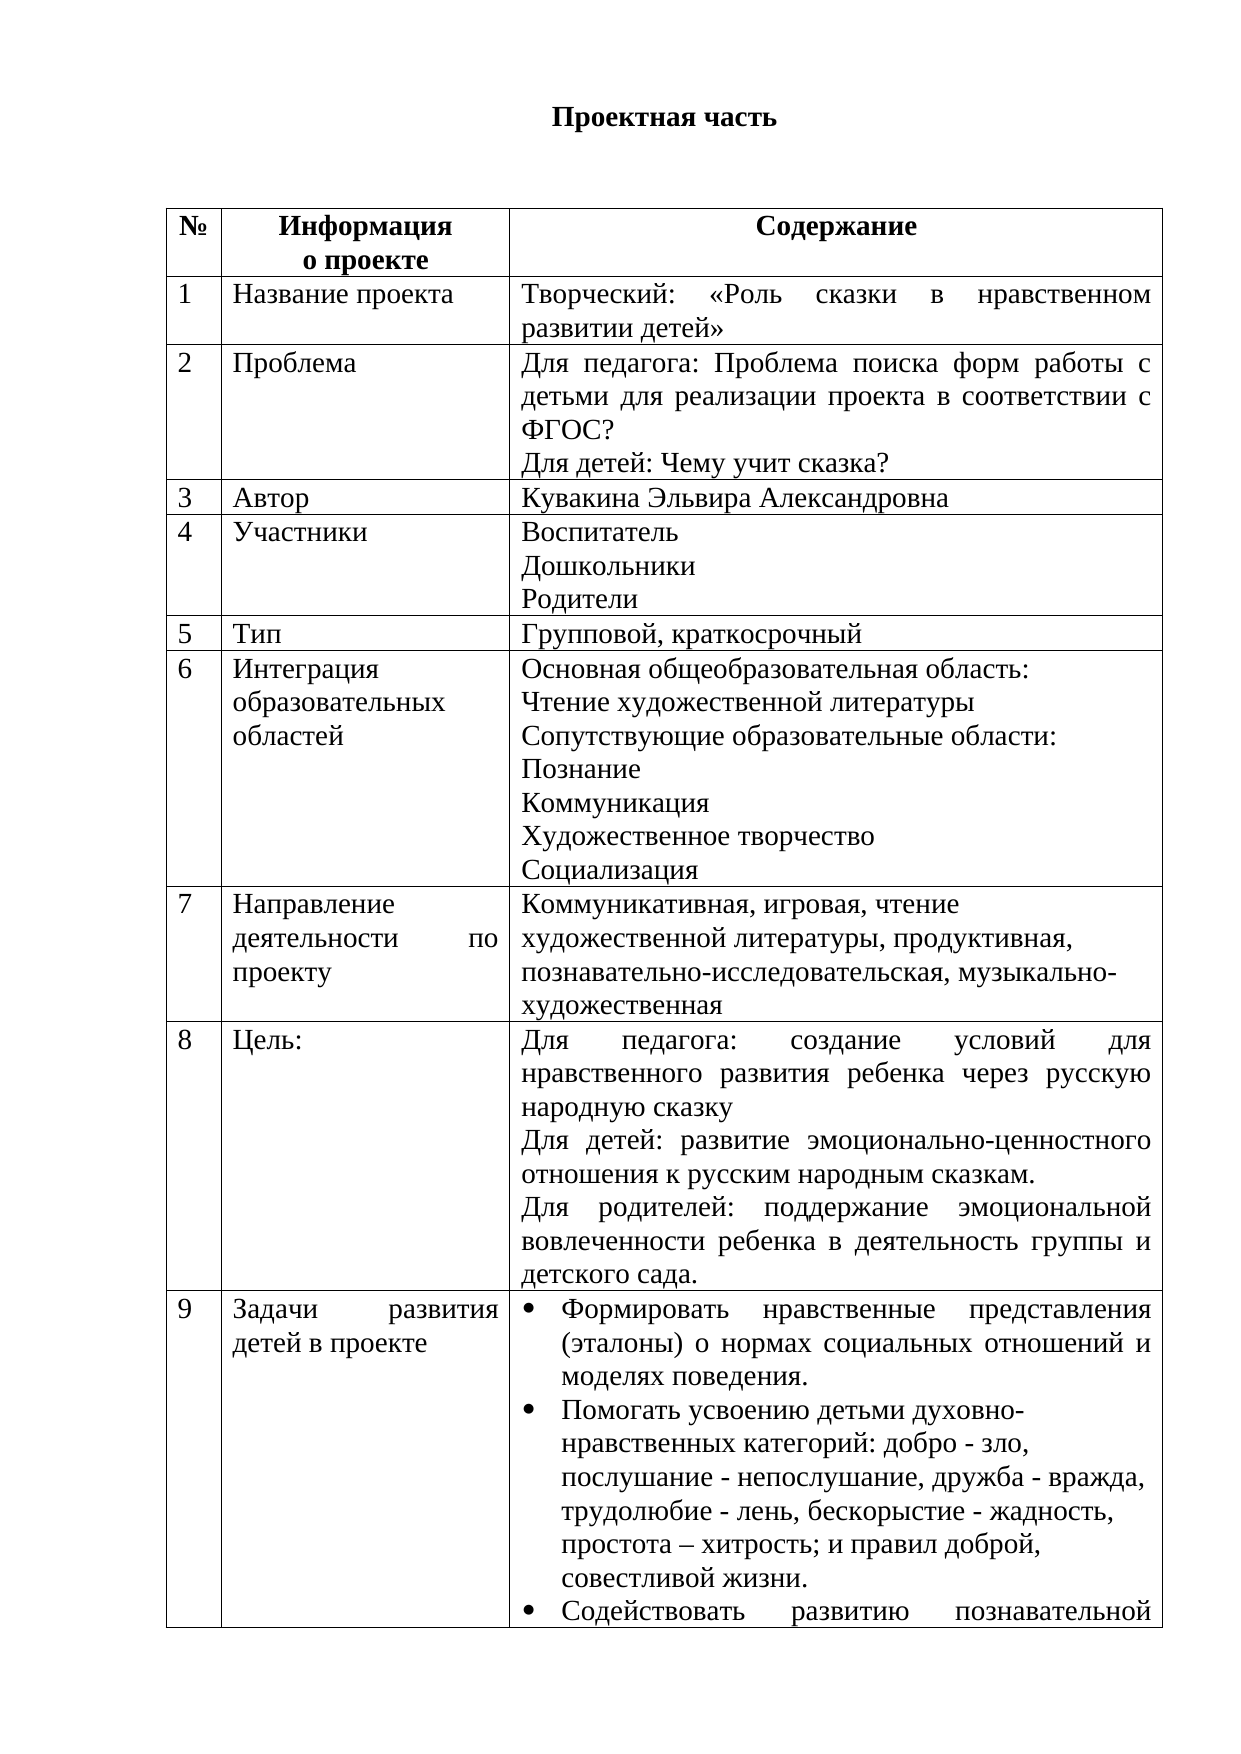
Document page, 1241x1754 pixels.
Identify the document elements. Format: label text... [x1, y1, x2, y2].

table_cell Проблема [222, 345, 509, 479]
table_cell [510, 1291, 1162, 1627]
table_header Содержание [510, 209, 1162, 276]
table_cell Групповой, краткосрочный [510, 616, 1162, 650]
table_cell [222, 1291, 509, 1627]
table_cell 9 [167, 1291, 221, 1627]
table_cell Интеграция образовательных областей [222, 651, 509, 886]
table_cell 5 [167, 616, 221, 650]
table_header Информация о проекте [222, 209, 509, 276]
table_cell 1 [167, 277, 221, 344]
table_cell Для педагога: Проблема поиска форм работы с детьми для реализации проекта в соответствии с ФГОС? Для детей: Чему учит сказка? [510, 345, 1162, 479]
table_cell 4 [167, 515, 221, 615]
text Проектная часть [177, 99, 1152, 132]
table_cell Кувакина Эльвира Александровна [510, 480, 1162, 513]
table_cell 7 [167, 887, 221, 1021]
table_cell Название проекта [222, 277, 509, 344]
table_cell Творческий: «Роль сказки в нравственном развитии детей» [510, 277, 1162, 344]
table_cell Цель: [222, 1022, 509, 1290]
table_cell 2 [167, 345, 221, 479]
table_cell Автор [222, 480, 509, 513]
table_cell Воспитатель Дошкольники Родители [510, 515, 1162, 615]
table_cell Основная общеобразовательная область: Чтение художественной литературы Сопутствующие образовательные области: Познание Коммуникация Художественное творчество Социализация [510, 651, 1162, 886]
table_cell Коммуникативная, игровая, чтение художественной литературы, продуктивная, познавательно-исследовательская, музыкально-художественная [510, 887, 1162, 1021]
table_cell 3 [167, 480, 221, 513]
table_cell Направление деятельности по проекту [222, 887, 509, 1021]
table_cell Для педагога: создание условий для нравственного развития ребенка через русскую народную сказку Для детей: развитие эмоционально-ценностного отношения к русским народным сказкам. Для родителей: поддержание эмоциональной вовлеченности ребенка в деятельность группы и детского сада. [510, 1022, 1162, 1290]
table_header № [167, 209, 221, 276]
table_cell 8 [167, 1022, 221, 1290]
table_cell 6 [167, 651, 221, 886]
table_cell Тип [222, 616, 509, 650]
table_cell Участники [222, 515, 509, 615]
